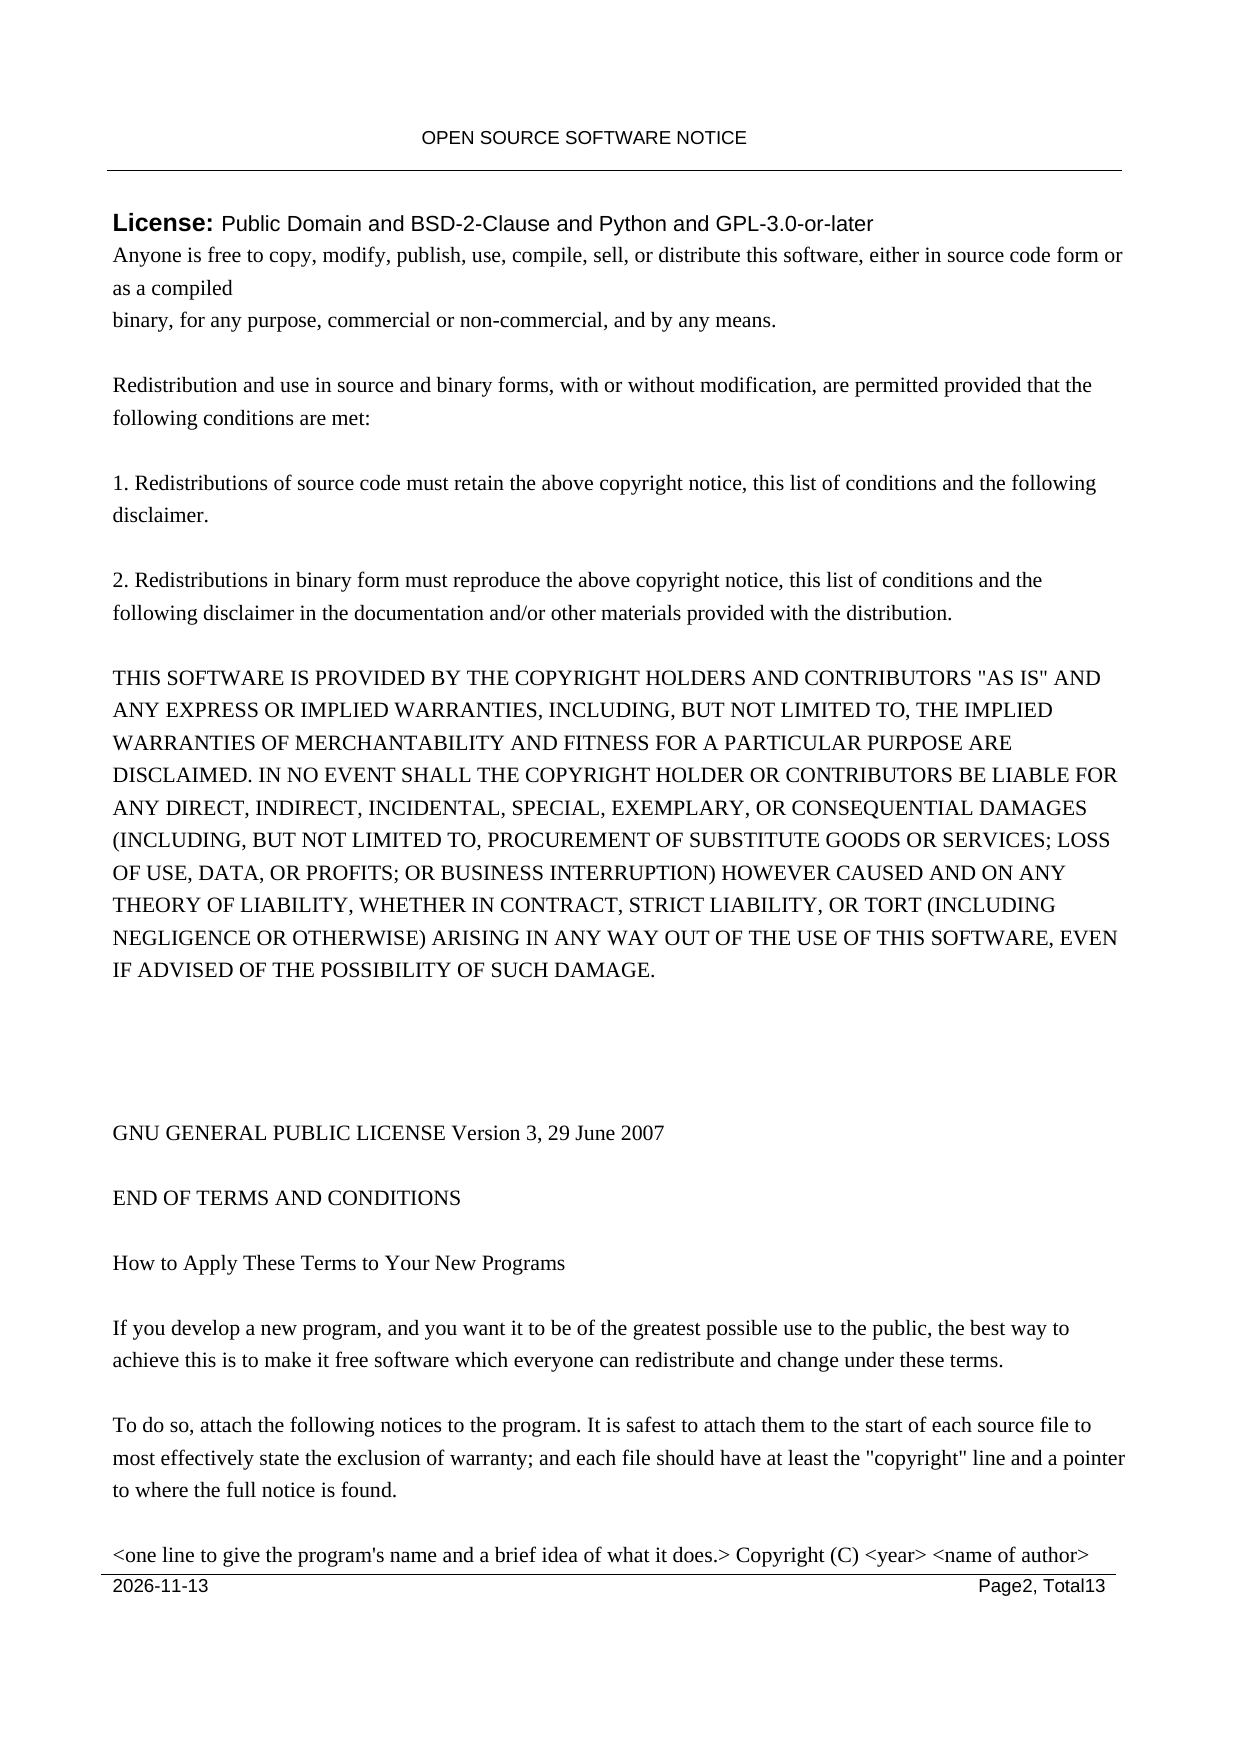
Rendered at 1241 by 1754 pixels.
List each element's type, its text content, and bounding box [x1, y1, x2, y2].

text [112, 239, 1128, 1571]
text License: Public Domain and BSD-2-Clause and Python and GPL-3.0-or-later [112, 206, 1128, 239]
